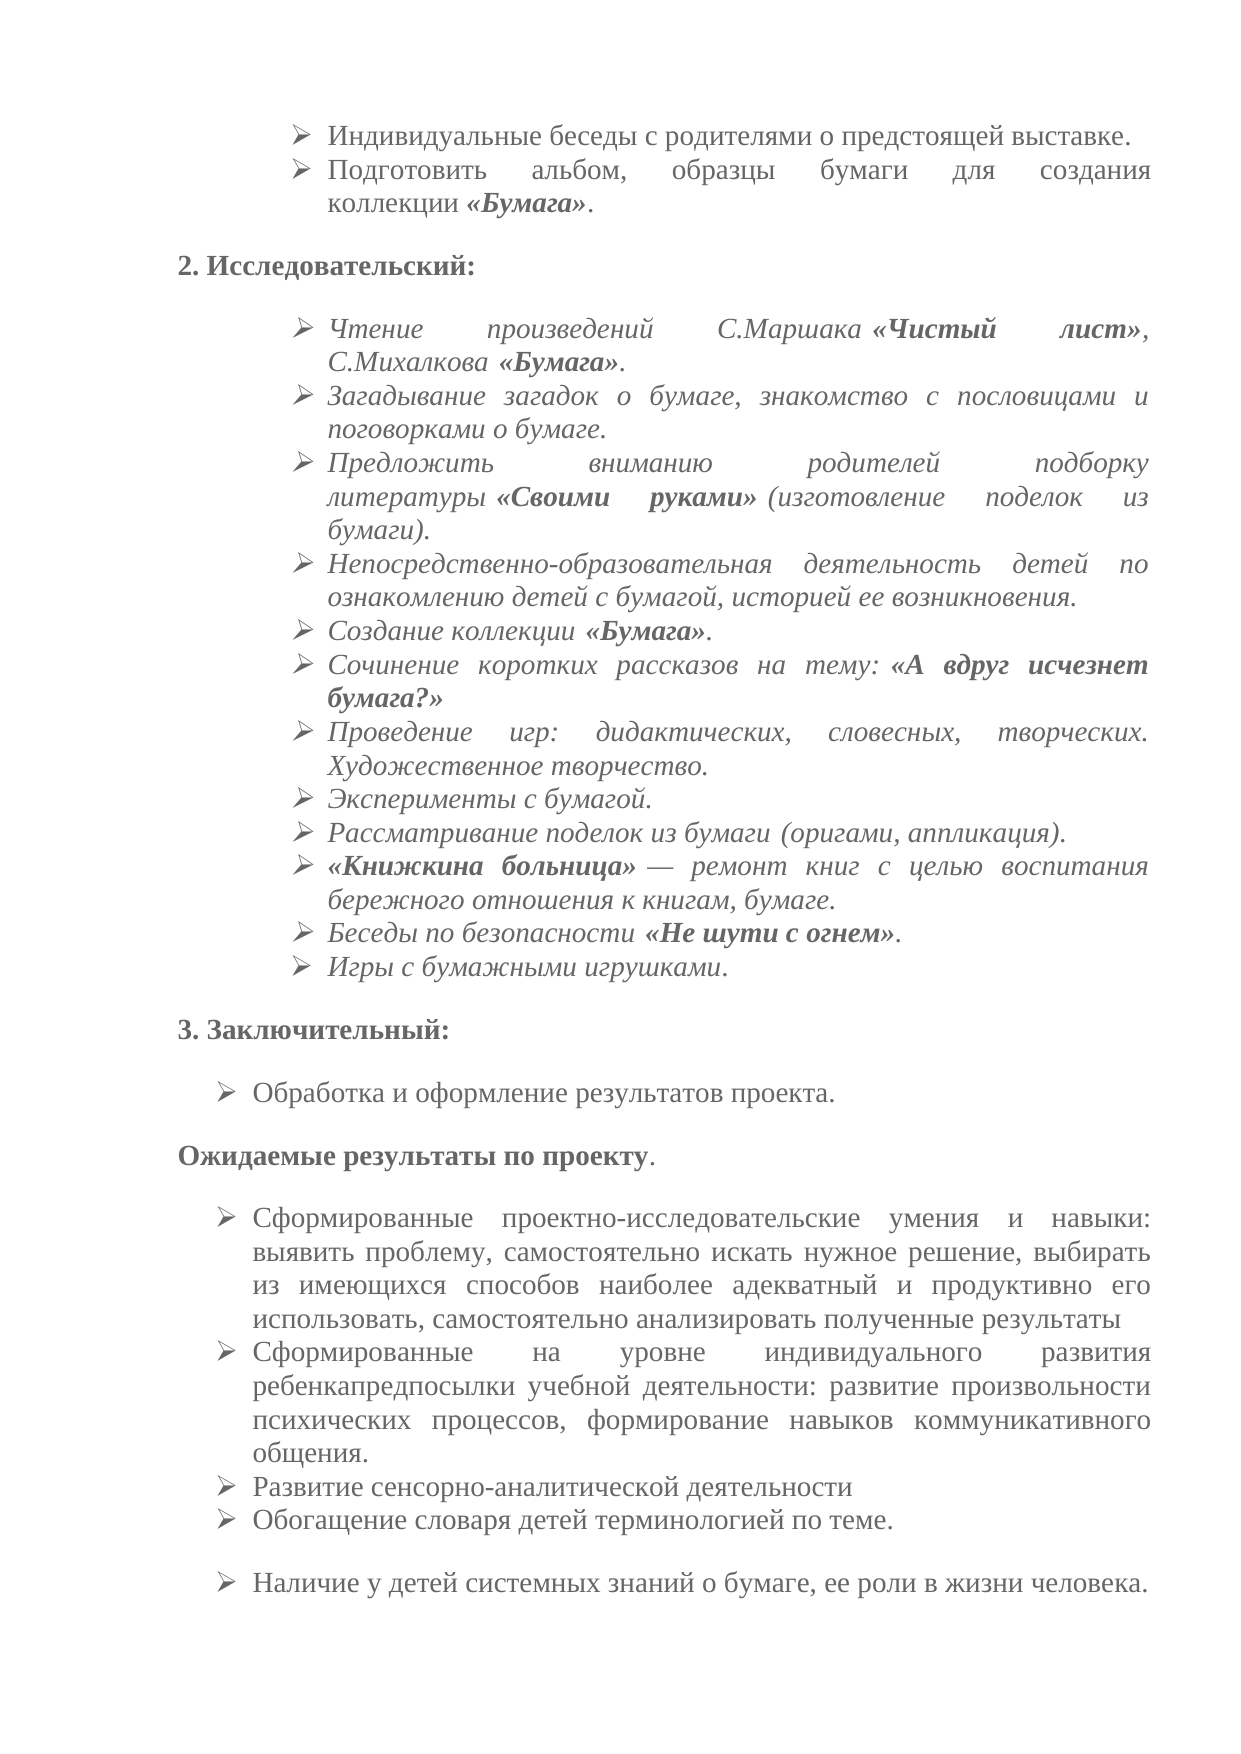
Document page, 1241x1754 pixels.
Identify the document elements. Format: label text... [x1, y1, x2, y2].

list Развитие сенсорно-аналитической деятельности [215, 1469, 1152, 1502]
list Рассматривание поделок из бумаги (оригами, аппликация). [290, 815, 1152, 848]
text Ожидаемые результаты по проекту. [177, 1138, 1152, 1171]
list Сформированные проектно-исследовательские умения и навыки: выявить проблему, самостоятельно искать нужное решение, выбирать из имеющихся способов наиболее адекватный и продуктивно его использовать, самостоятельно анализировать полученные результаты [215, 1200, 1152, 1334]
list Сформированные на уровне индивидуального развития ребенкапредпосылки учебной деятельности: развитие произвольности психических процессов, формирование навыков коммуникативного общения. [215, 1334, 1152, 1469]
list Беседы по безопасности «Не шути с огнем». [290, 916, 1152, 949]
text 3. Заключительный: [177, 1012, 1152, 1046]
list Подготовить альбом, образцы бумаги для создания коллекции «Бумага». [290, 152, 1152, 219]
list Обработка и оформление результатов проекта. [215, 1075, 1152, 1108]
list Проведение игр: дидактических, словесных, творческих. Художественное творчество. [290, 714, 1152, 781]
list Предложить вниманию родителей подборку литературы «Своими руками» (изготовление поделок из бумаги). [290, 445, 1152, 546]
list Чтение произведений С.Маршака «Чистый лист», С.Михалкова «Бумага». [290, 311, 1152, 378]
list Обогащение словаря детей терминологией по теме. [215, 1502, 1152, 1536]
list Игры с бумажными игрушками. [290, 949, 1152, 983]
list Индивидуальные беседы с родителями о предстоящей выставке. [290, 118, 1152, 152]
list Сочинение коротких рассказов на тему: «А вдруг исчезнет бумага?» [290, 647, 1152, 714]
list Эксперименты с бумагой. [290, 781, 1152, 815]
list Создание коллекции «Бумага». [290, 613, 1152, 647]
text 2. Исследовательский: [177, 248, 1152, 282]
list Наличие у детей системных знаний о бумаге, ее роли в жизни человека. [215, 1565, 1152, 1599]
list Загадывание загадок о бумаге, знакомство с пословицами и поговорками о бумаге. [290, 378, 1152, 445]
list Непосредственно-образовательная деятельность детей по ознакомлению детей с бумагой, историей ее возникновения. [290, 546, 1152, 613]
list «Книжкина больница» — ремонт книг с целью воспитания бережного отношения к книгам, бумаге. [290, 848, 1152, 916]
